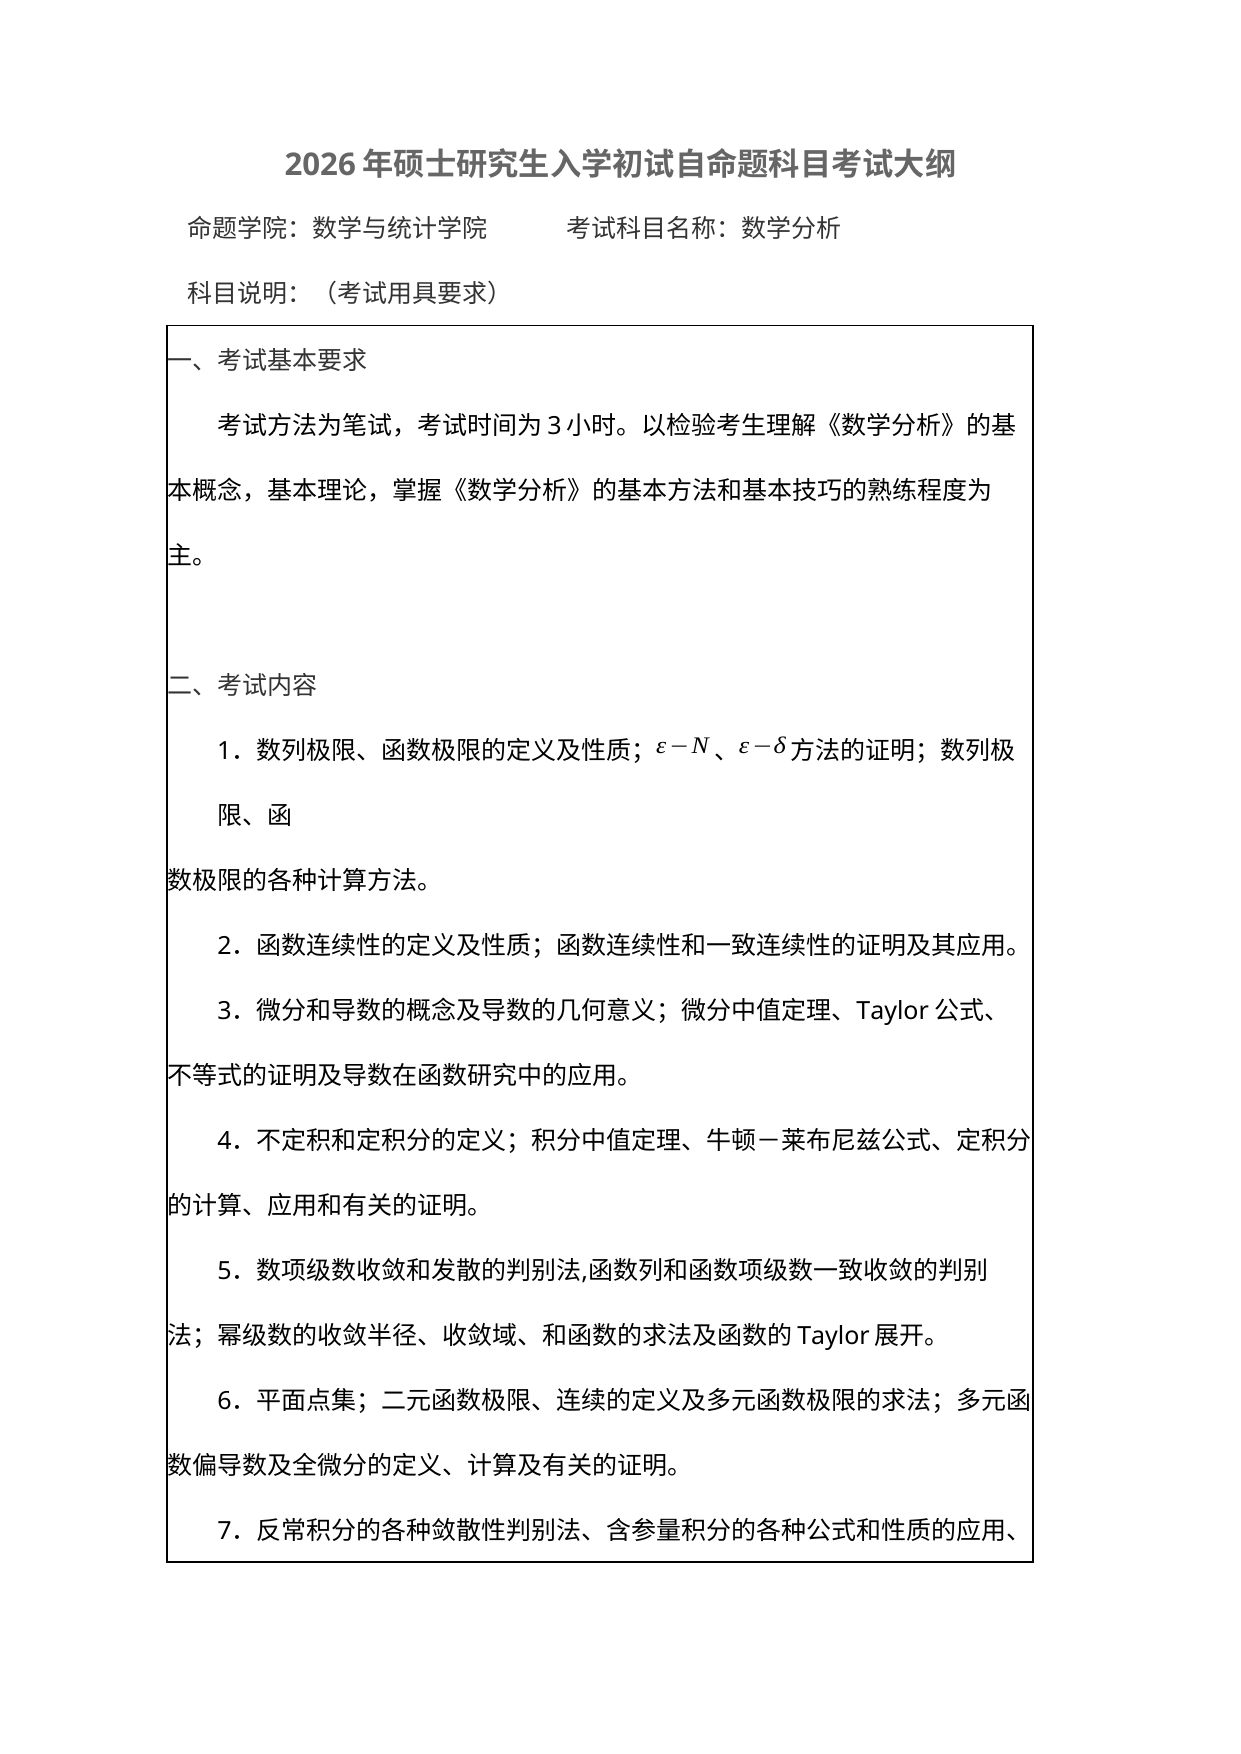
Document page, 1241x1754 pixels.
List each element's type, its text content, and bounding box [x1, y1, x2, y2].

text 2026年硕士研究生入学初试自命题科目考试大纲 [187, 129, 1053, 194]
text 命题学院：数学与统计学院 考试科目名称：数学分析 [187, 194, 1053, 259]
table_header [168, 326, 1032, 1561]
text 科目说明：（考试用具要求） [187, 259, 1053, 324]
